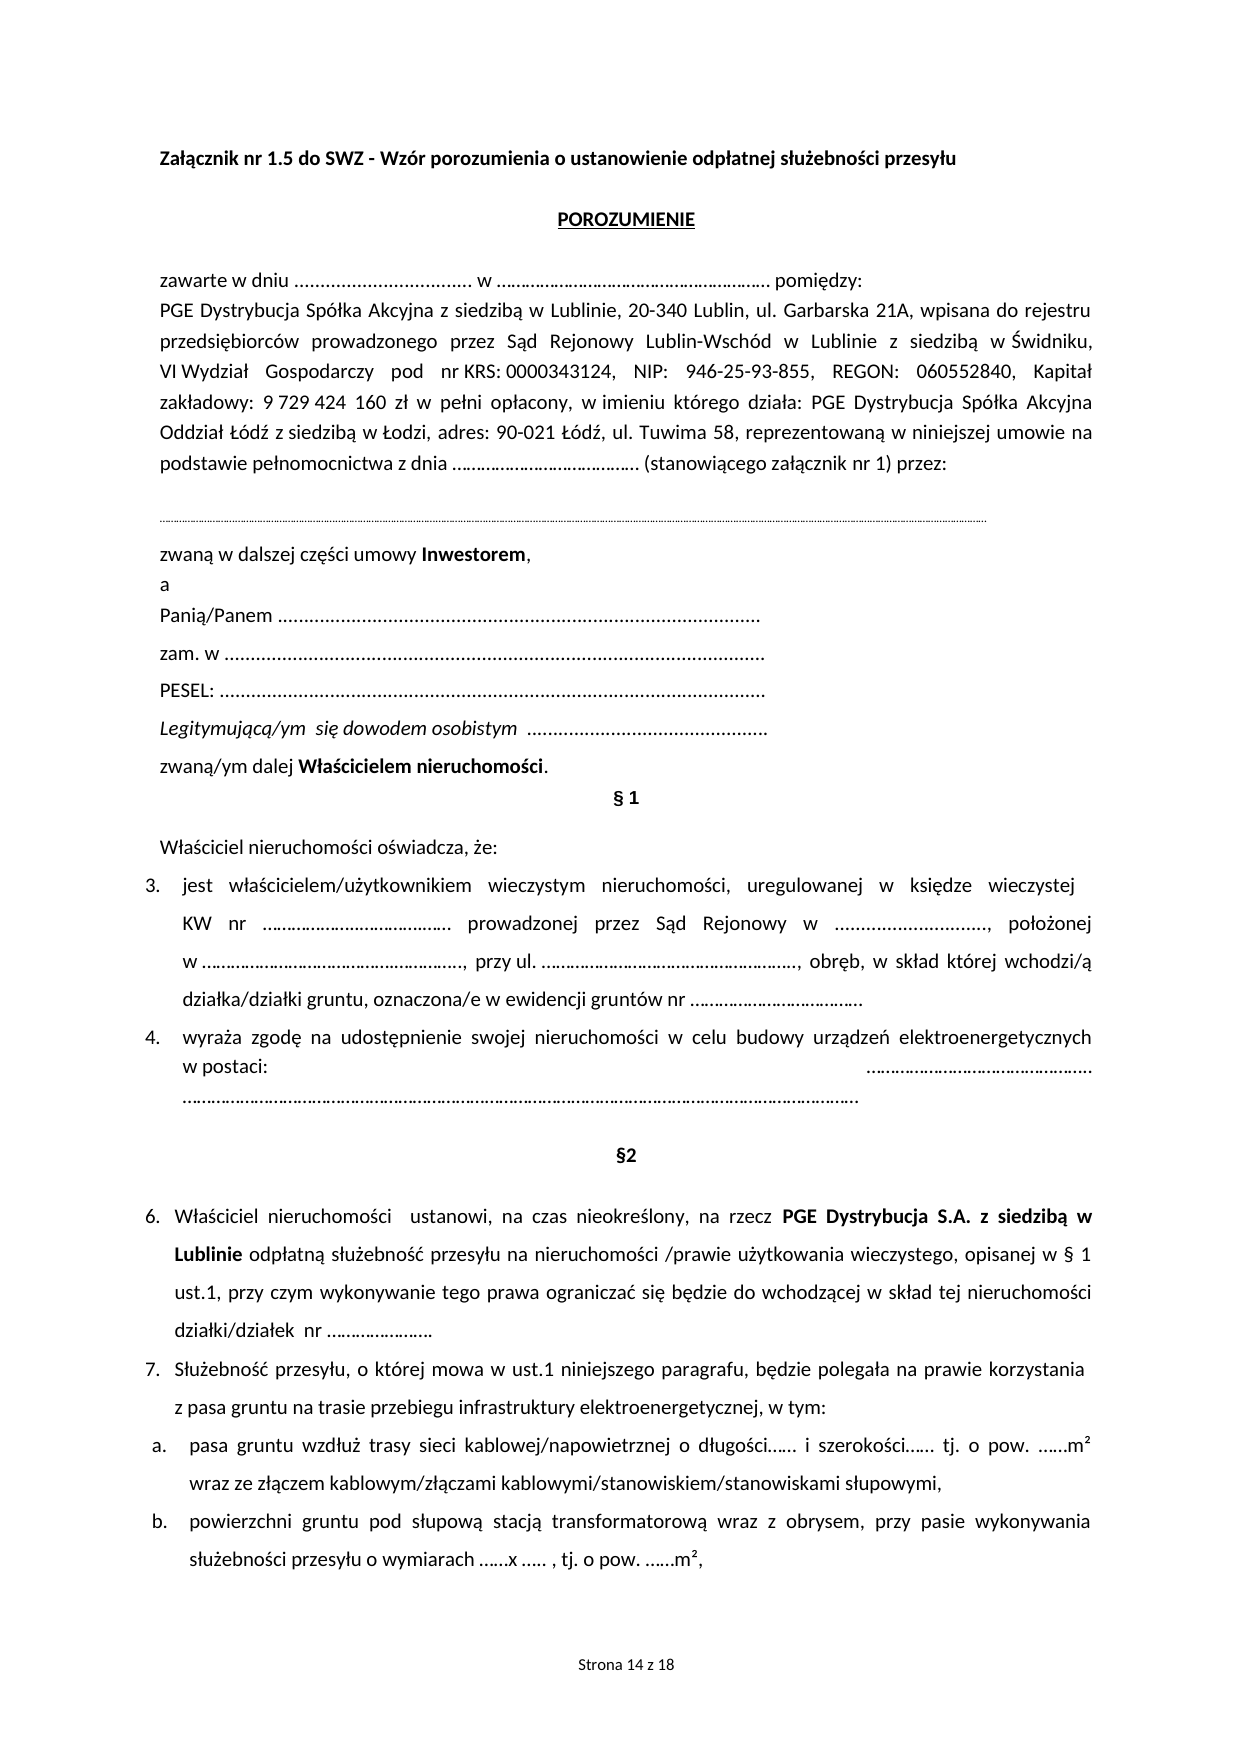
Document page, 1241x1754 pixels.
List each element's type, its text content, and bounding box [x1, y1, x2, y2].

text zawarte w dniu .................................. w ………………………………………………… pomiędzy: [159, 267, 1093, 293]
list powierzchni gruntu pod słupową stacją transformatorową wraz z obrysem, przy pasie wykonywania służebności przesyłu o wymiarach ……x ….. , tj. o pow. ……m², [152, 1508, 1093, 1572]
list Właściciel nieruchomości ustanowi, na czas nieokreślony, na rzecz PGE Dystrybucja S.A. z siedzibą w Lublinie odpłatną służebność przesyłu na nieruchomości /prawie użytkowania wieczystego, opisanej w § 1 ust.1, przy czym wykonywanie tego prawa ograniczać się będzie do wchodzącej w skład tej nieruchomości działki/działek nr …………………. [145, 1203, 1093, 1343]
list pasa gruntu wzdłuż trasy sieci kablowej/napowietrznej o długości…… i szerokości…… tj. o pow. ……m² wraz ze złączem kablowym/złączami kablowymi/stanowiskiem/stanowiskami słupowymi, [152, 1432, 1093, 1496]
text Legitymującą/ym się dowodem osobistym .............................................. [159, 716, 1093, 741]
list Służebność przesyłu, o której mowa w ust.1 niniejszego paragrafu, będzie polegała na prawie korzystania z pasa gruntu na trasie przebiegu infrastruktury elektroenergetycznej, w tym: [145, 1356, 1093, 1419]
text ……………………………………………………………………………………………………………………………………………………………………………………………………………………………………………………………………… zwaną w dalszej części umowy Inwestorem, [159, 511, 1093, 566]
list wyraża zgodę na udostępnienie swojej nieruchomości w celu budowy urządzeń elektroenergetycznych w postaci: ………………………………………..…………………………………………………………………………………………………………………………… [145, 1024, 1093, 1108]
text Panią/Panem ............................................................................................ [159, 602, 1093, 627]
list jest właścicielem/użytkownikiem wieczystym nieruchomości, uregulowanej w księdze wieczystej KW nr ………………..………….…… prowadzonej przez Sąd Rejonowy w ............................., położonej w ………………………………….………….., przy ul. …………………………………………….., obręb, w skład której wchodzi/ą działka/działki gruntu, oznaczona/e w ewidencji gruntów nr ……………………………… [145, 872, 1093, 1012]
text zwaną/ym dalej Właścicielem nieruchomości. [159, 753, 1093, 779]
text a [159, 571, 1093, 597]
text Właściciel nieruchomości oświadcza, że: [159, 834, 1093, 859]
text POROZUMIENIE [159, 206, 1093, 232]
text PGE Dystrybucja Spółka Akcyjna z siedzibą w Lublinie, 20-340 Lublin, ul. Garbarska 21A, wpisana do rejestru przedsiębiorców prowadzonego przez Sąd Rejonowy Lublin-Wschód w Lublinie z siedzibą w Świdniku, VI Wydział Gospodarczy pod nr KRS: 0000343124, NIP: 946-25-93-855, REGON: 060552840, Kapitał zakładowy: 9 729 424 160 zł w pełni opłacony, w imieniu którego działa: PGE Dystrybucja Spółka Akcyjna Oddział Łódź z siedzibą w Łodzi, adres: 90-021 Łódź, ul. Tuwima 58, reprezentowaną w niniejszej umowie na podstawie pełnomocnictwa z dnia ………………………………… (stanowiącego załącznik nr 1) przez: [159, 298, 1093, 475]
text §2 [159, 1142, 1093, 1168]
text zam. w ....................................................................................................... [159, 640, 1093, 665]
text PESEL: ........................................................................................................ [159, 678, 1093, 703]
text Załącznik nr 1.5 do SWZ - Wzór porozumienia o ustanowienie odpłatnej służebności przesyłu [159, 146, 1093, 171]
